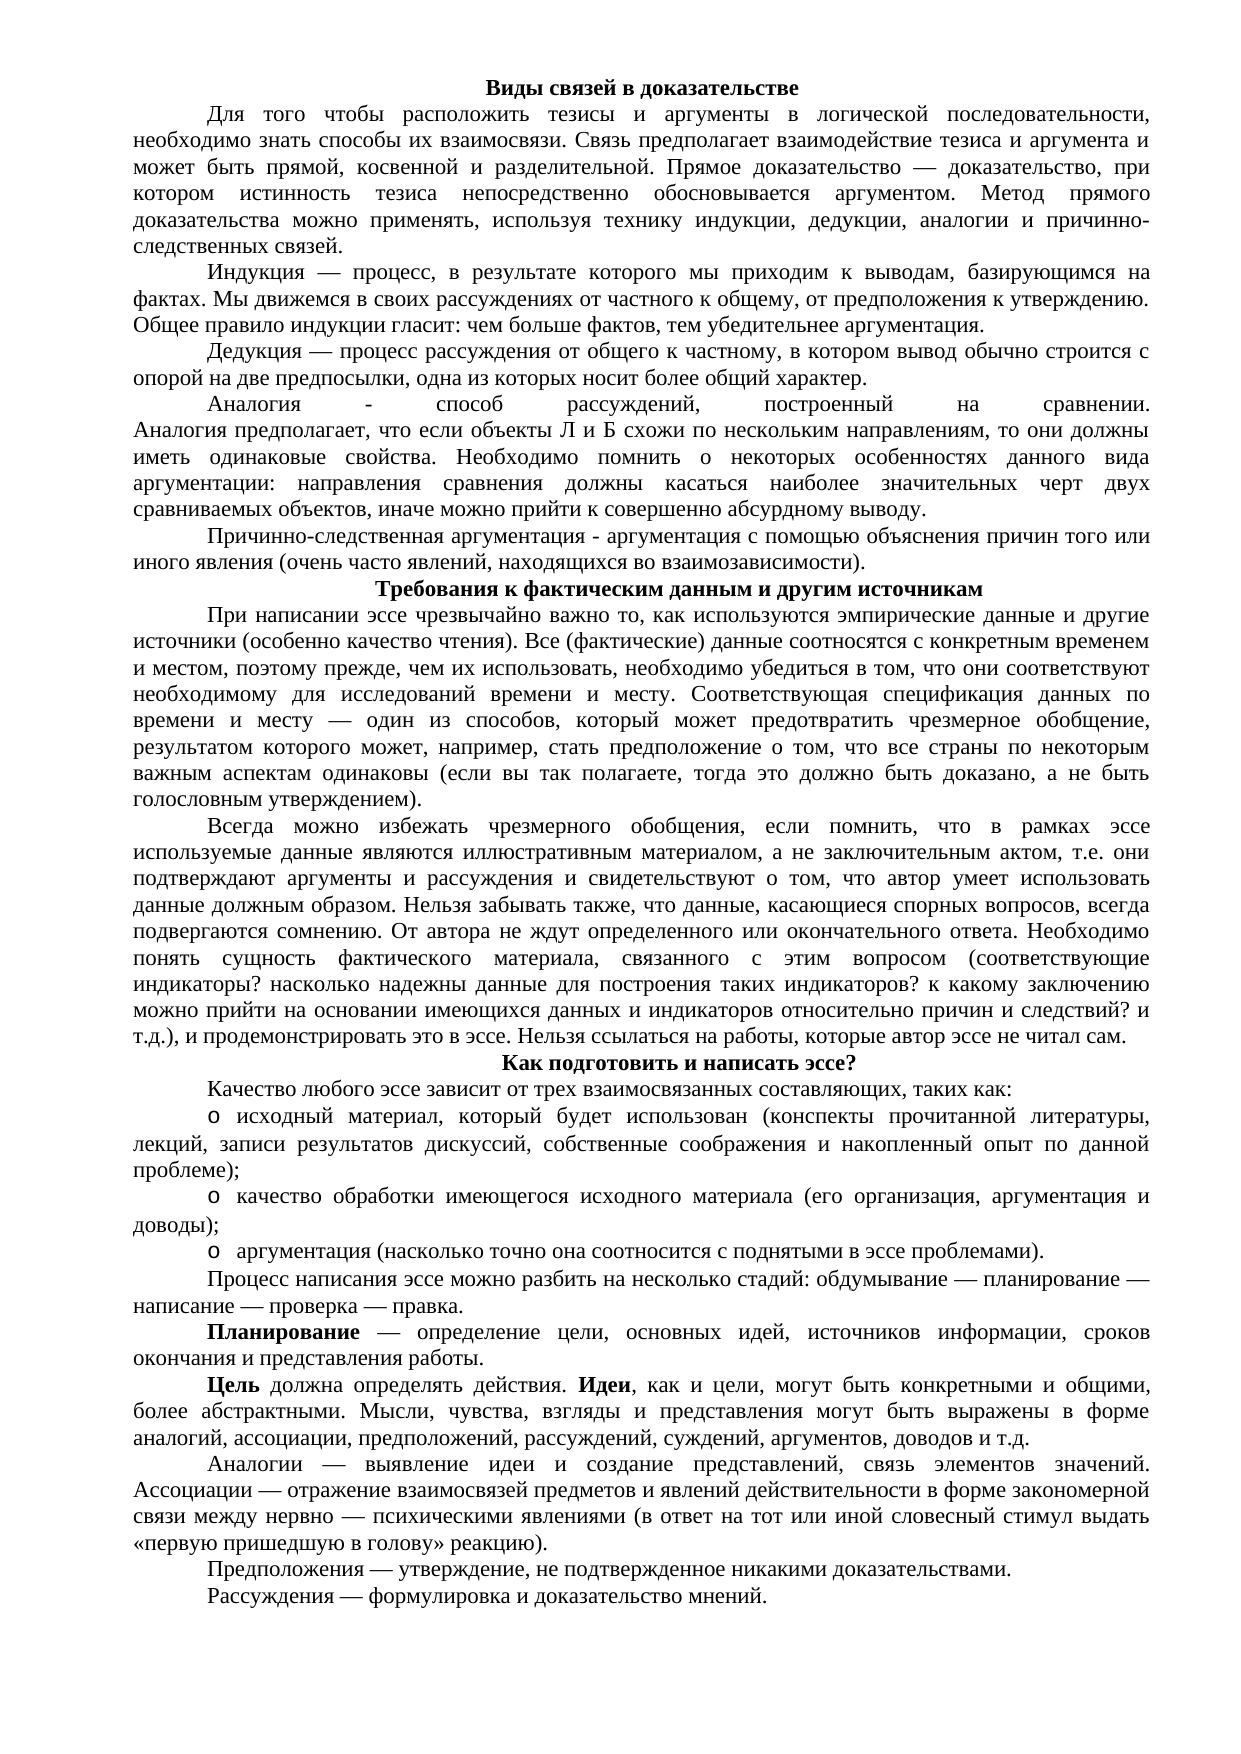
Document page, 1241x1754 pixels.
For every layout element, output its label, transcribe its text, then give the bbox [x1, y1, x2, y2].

list качество обработки имеющегося исходного материала (его организация, аргументация и доводы); [133, 1183, 1152, 1237]
text Индукция — процесс, в результате которого мы приходим к выводам, базирующимся на фактах. Мы движемся в своих рассуждениях от частного к общему, от предположения к утверждению. Общее правило индукции гласит: чем больше фактов, тем убедительнее аргументация. [133, 258, 1152, 337]
text Предположения — утверждение, не подтвержденное никакими доказательствами. [133, 1555, 1152, 1582]
text Цель должна определять действия. Идеи, как и цели, могут быть конкретными и общими, более абстрактными. Мысли, чувства, взгляды и представления могут быть выражены в форме аналогий, ассоциации, предположений, рассуждений, суждений, аргументов, доводов и т.д. [133, 1371, 1152, 1450]
list аргументация (насколько точно она соотносится с поднятыми в эссе проблемами). [133, 1237, 1152, 1265]
list исходный материал, который будет использован (конспекты прочитанной литературы, лекций, записи результатов дискуссий, собственные соображения и накопленный опыт по данной проблеме); [133, 1102, 1152, 1183]
text Причинно-следственная аргументация - аргументация с помощью объяснения причин того или иного явления (очень часто явлений, находящихся во взаимозависимости). [133, 522, 1152, 574]
text При написании эссе чрезвычайно важно то, как используются эмпирические данные и другие источники (особенно качество чтения). Все (фактические) данные соотносятся с конкретным временем и местом, поэтому прежде, чем их использовать, необходимо убедиться в том, что они соответствуют необходимому для исследований времени и месту. Соответствующая спецификация данных по времени и месту — один из способов, который может предотвратить чрезмерное обобщение, результатом которого может, например, стать предположение о том, что все страны по некоторым важным аспектам одинаковы (если вы так полагаете, тогда это должно быть доказано, а не быть голословным утверждением). [133, 601, 1152, 812]
text Требования к фактическим данным и другим источникам [133, 574, 1152, 601]
text Аналогии — выявление идеи и создание представлений, связь элементов значений. Ассоциации — отражение взаимосвязей предметов и явлений действительности в форме закономерной связи между нервно — психическими явлениями (в ответ на тот или иной словесный стимул выдать «первую пришедшую в голову» реакцию). [133, 1450, 1152, 1555]
text Рассуждения — формулировка и доказательство мнений. [133, 1582, 1152, 1608]
text Для того чтобы расположить тезисы и аргументы в логической последовательности, необходимо знать способы их взаимосвязи. Связь предполагает взаимодействие тезиса и аргумента и может быть прямой, косвенной и разделительной. Прямое доказательство — доказательство, при котором истинность тезиса непосредственно обосновывается аргументом. Метод прямого доказательства можно применять, используя технику индукции, дедукции, аналогии и причинно-следственных связей. [133, 100, 1152, 258]
text Виды связей в доказательстве [133, 74, 1152, 100]
text Аналогия - способ рассуждений, построенный на сравнении. Аналогия предполагает, что если объекты Л и Б схожи по нескольким направлениям, то они должны иметь одинаковые свойства. Необходимо помнить о некоторых особенностях данного вида аргументации: направления сравнения должны касаться наиболее значительных черт двух сравниваемых объектов, иначе можно прийти к совершенно абсурдному выводу. [133, 390, 1152, 522]
text Планирование — определение цели, основных идей, источников информации, сроков окончания и представления работы. [133, 1318, 1152, 1371]
text Качество любого эссе зависит от трех взаимосвязанных составляющих, таких как: [133, 1075, 1152, 1102]
text Как подготовить и написать эссе? [133, 1049, 1152, 1075]
text Процесс написания эссе можно разбить на несколько стадий: обдумывание — планирование — написание — проверка — правка. [133, 1265, 1152, 1318]
text Всегда можно избежать чрезмерного обобщения, если помнить, что в рамках эссе используемые данные являются иллюстративным материалом, а не заключительным актом, т.е. они подтверждают аргументы и рассуждения и свидетельствуют о том, что автор умеет использовать данные должным образом. Нельзя забывать также, что данные, касающиеся спорных вопросов, всегда подвергаются сомнению. От автора не ждут определенного или окончательного ответа. Необходимо понять сущность фактического материала, связанного с этим вопросом (соответствующие индикаторы? насколько надежны данные для построения таких индикаторов? к какому заключению можно прийти на основании имеющихся данных и индикаторов относительно причин и следствий? и т.д.), и продемонстрировать это в эссе. Нельзя ссылаться на работы, которые автор эссе не читал сам. [133, 812, 1152, 1049]
text Дедукция — процесс рассуждения от общего к частному, в котором вывод обычно строится с опорой на две предпосылки, одна из которых носит более общий характер. [133, 337, 1152, 390]
